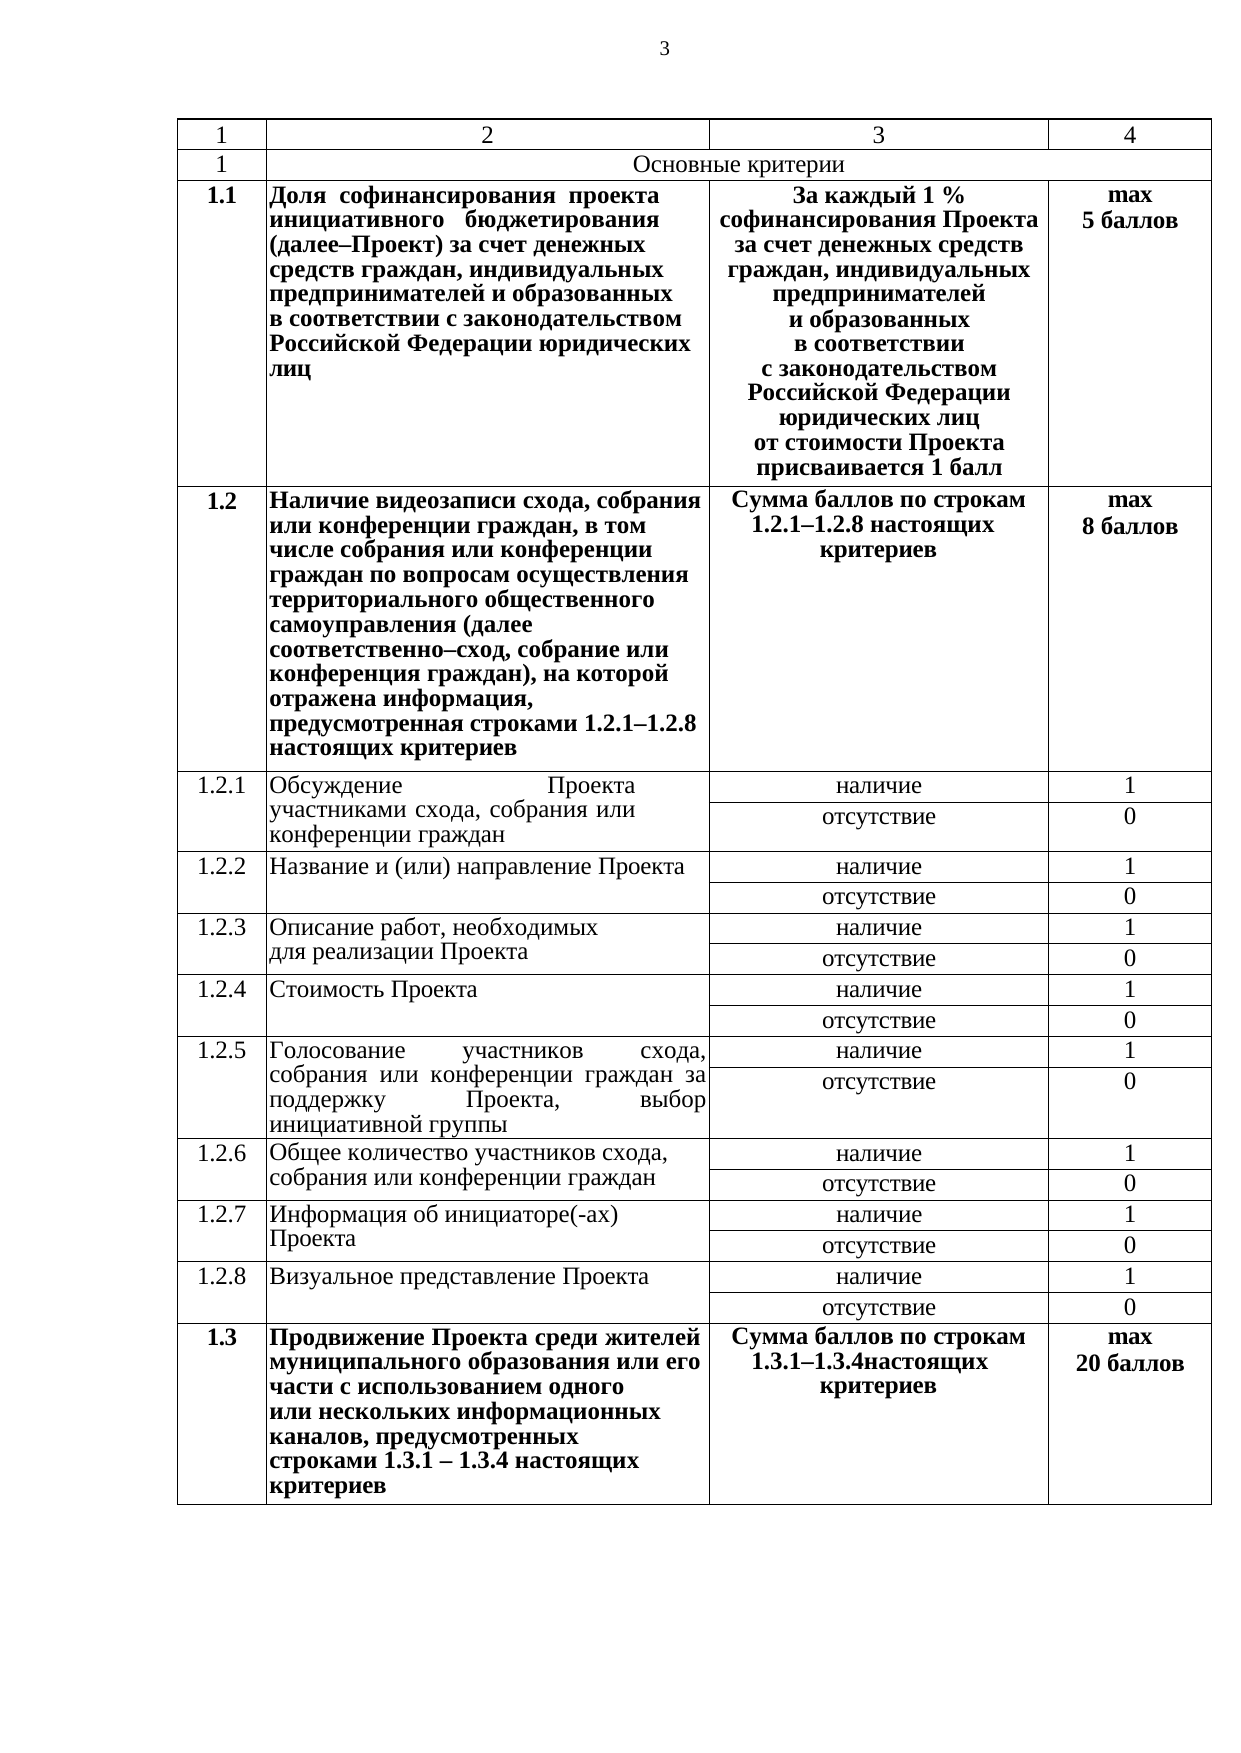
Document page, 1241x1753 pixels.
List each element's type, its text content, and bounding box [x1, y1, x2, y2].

table_cell наличие [710, 914, 1048, 943]
table_cell 1.2.2 [178, 852, 266, 912]
table_cell 1 [178, 150, 266, 180]
table_cell Сумма баллов по строкам 1.3.1–1.3.4настоящих критериев [710, 1324, 1048, 1503]
table_cell 1.2.7 [178, 1201, 266, 1261]
table_cell Визуальное представление Проекта [267, 1262, 709, 1323]
table_cell 1 [1049, 1201, 1211, 1230]
table_cell Доля софинансирования проекта инициативного бюджетирования (далее–Проект) за счет денежных средств граждан, индивидуальных предпринимателей и образованных в соответствии с законодательством Российской Федерации юридических лиц [267, 181, 709, 486]
table_cell Общее количество участников схода, собрания или конференции граждан [267, 1139, 709, 1199]
table_cell наличие [710, 852, 1048, 882]
table_cell 1.2.3 [178, 914, 266, 974]
table_cell Голосование участников схода, собрания или конференции граждан за поддержку Проекта, выбор инициативной группы [267, 1037, 709, 1138]
table_cell Описание работ, необходимых для реализации Проекта [267, 914, 709, 974]
table_cell Основные критерии [267, 150, 1211, 180]
table_cell Сумма баллов по строкам 1.2.1–1.2.8 настоящих критериев [710, 487, 1048, 771]
table_cell отсутствие [710, 944, 1048, 974]
table_cell отсутствие [710, 883, 1048, 912]
table_cell 1 [1049, 914, 1211, 943]
table_cell наличие [710, 1037, 1048, 1067]
table_cell Продвижение Проекта среди жителей муниципального образования или его части с использованием одного или нескольких информационных каналов, предусмотренных строками 1.3.1 – 1.3.4 настоящих критериев [267, 1324, 709, 1503]
table_cell 1.3 [178, 1324, 266, 1503]
table_cell наличие [710, 1201, 1048, 1230]
table_cell отсутствие [710, 1170, 1048, 1199]
table_cell 0 [1049, 803, 1211, 851]
table_cell 0 [1049, 1293, 1211, 1323]
table_cell 1.2.6 [178, 1139, 266, 1199]
table_cell Название и (или) направление Проекта [267, 852, 709, 912]
table_cell наличие [710, 975, 1048, 1005]
table_cell отсутствие [710, 1006, 1048, 1036]
table_cell 1.2.5 [178, 1037, 266, 1138]
table_cell Стоимость Проекта [267, 975, 709, 1036]
table_cell 0 [1049, 883, 1211, 912]
table_cell наличие [710, 772, 1048, 801]
table_cell 1.2.8 [178, 1262, 266, 1323]
table_cell 1 [1049, 772, 1211, 801]
table_cell отсутствие [710, 1293, 1048, 1323]
table_cell 0 [1049, 1068, 1211, 1138]
table_cell max 5 баллов [1049, 181, 1211, 486]
table_cell 2 [267, 120, 709, 149]
table_cell 1.2.1 [178, 772, 266, 851]
table_cell 0 [1049, 944, 1211, 974]
table_cell max 8 баллов [1049, 487, 1211, 771]
table_cell Обсуждение Проекта участниками схода, собрания или конференции граждан [267, 772, 709, 851]
table_cell Информация об инициаторе(-ах) Проекта [267, 1201, 709, 1261]
table_cell 3 [710, 120, 1048, 149]
table_cell отсутствие [710, 1231, 1048, 1261]
table_cell 1.2.4 [178, 975, 266, 1036]
table_cell отсутствие [710, 803, 1048, 851]
table_cell 1 [1049, 1037, 1211, 1067]
table_cell Наличие видеозаписи схода, собрания или конференции граждан, в том числе собрания или конференции граждан по вопросам осуществления территориального общественного самоуправления (далее соответственно–сход, собрание или конференция граждан), на которой отражена информация, предусмотренная строками 1.2.1–1.2.8 настоящих критериев [267, 487, 709, 771]
table_cell наличие [710, 1139, 1048, 1168]
table_cell отсутствие [710, 1068, 1048, 1138]
table_cell 1 [1049, 852, 1211, 882]
table_cell 1.1 [178, 181, 266, 486]
table_cell 1 [1049, 1262, 1211, 1292]
table_cell 0 [1049, 1231, 1211, 1261]
table_cell 1 [178, 120, 266, 149]
table_cell 1 [1049, 1139, 1211, 1168]
table_cell За каждый 1 % софинансирования Проекта за счет денежных средств граждан, индивидуальных предпринимателей и образованных в соответствии с законодательством Российской Федерации юридических лиц от стоимости Проекта присваивается 1 балл [710, 181, 1048, 486]
table_cell 0 [1049, 1006, 1211, 1036]
table_cell 1.2 [178, 487, 266, 771]
table_cell max 20 баллов [1049, 1324, 1211, 1503]
table_cell 0 [1049, 1170, 1211, 1199]
table_cell 1 [1049, 975, 1211, 1005]
table_cell наличие [710, 1262, 1048, 1292]
table_cell 4 [1049, 120, 1211, 149]
